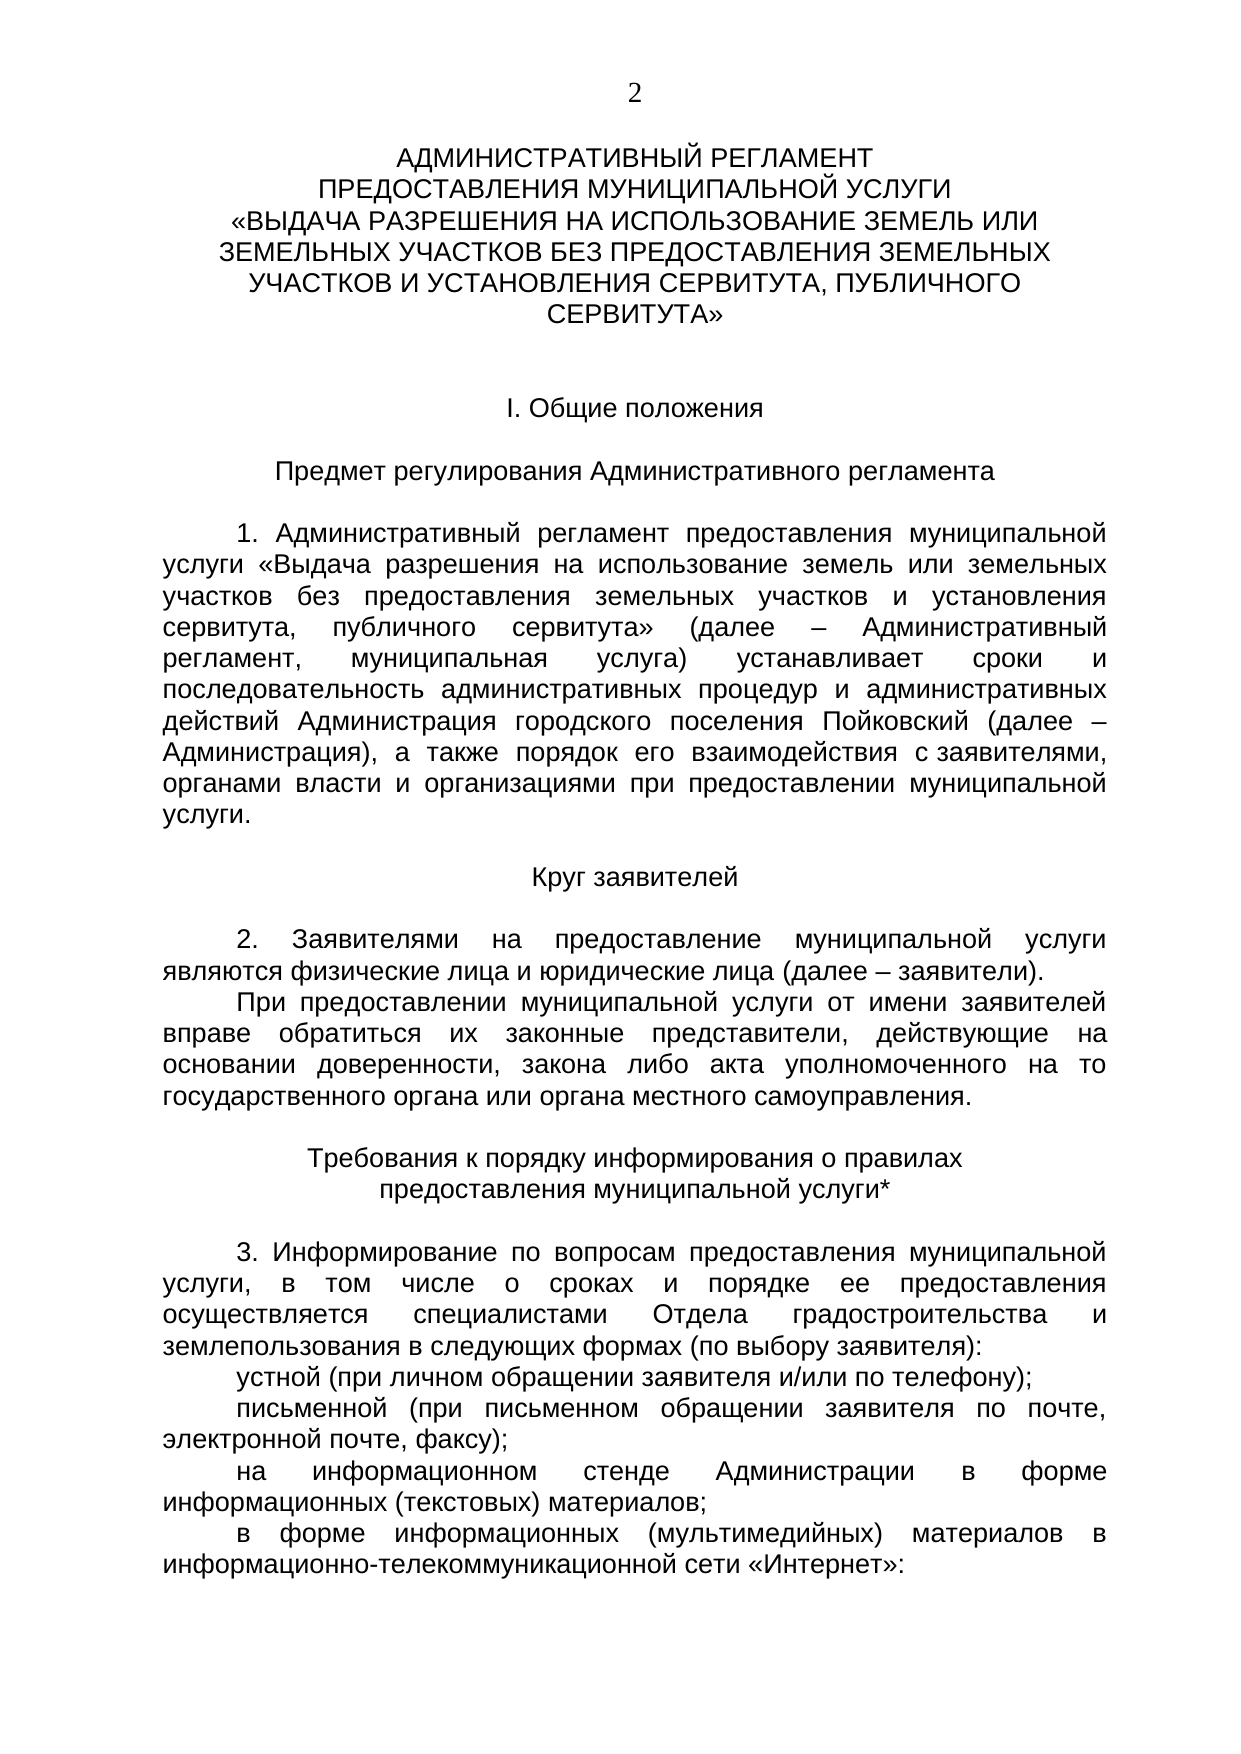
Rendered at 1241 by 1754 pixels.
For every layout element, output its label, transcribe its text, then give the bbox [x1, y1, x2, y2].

text письменной (при письменном обращении заявителя по почте, электронной почте, факсу); [162, 1392, 1107, 1454]
text в форме информационных (мультимедийных) материалов в информационно-телекоммуникационной сети «Интернет»: [162, 1517, 1107, 1579]
text 1. Административный регламент предоставления муниципальной услуги «Выдача разрешения на использование земель или земельных участков без предоставления земельных участков и установления сервитута, публичного сервитута» (далее – Административный регламент, муниципальная услуга) устанавливает сроки и последовательность административных процедур и административных действий Администрация городского поселения Пойковский (далее – Администрация), а также порядок его взаимодействия с заявителями, органами власти и организациями при предоставлении муниципальной услуги. [162, 517, 1107, 829]
text устной (при личном обращении заявителя и/или по телефону); [162, 1361, 1107, 1392]
text I. Общие положения [162, 392, 1107, 423]
text 3. Информирование по вопросам предоставления муниципальной услуги, в том числе о сроках и порядке ее предоставления осуществляется специалистами Отдела градостроительства и землепользования в следующих формах (по выбору заявителя): [162, 1236, 1107, 1361]
text 2. Заявителями на предоставление муниципальной услуги являются физические лица и юридические лица (далее – заявители). [162, 923, 1107, 986]
text ПРЕДОСТАВЛЕНИЯ МУНИЦИПАЛЬНОЙ УСЛУГИ [162, 173, 1107, 204]
text Круг заявителей [162, 861, 1107, 892]
text на информационном стенде Администрации в форме информационных (текстовых) материалов; [162, 1454, 1107, 1517]
text Предмет регулирования Административного регламента [162, 454, 1107, 486]
text «ВЫДАЧА РАЗРЕШЕНИЯ НА ИСПОЛЬЗОВАНИЕ ЗЕМЕЛЬ ИЛИ ЗЕМЕЛЬНЫХ УЧАСТКОВ БЕЗ ПРЕДОСТАВЛЕНИЯ ЗЕМЕЛЬНЫХ УЧАСТКОВ И УСТАНОВЛЕНИЯ СЕРВИТУТА, ПУБЛИЧНОГО СЕРВИТУТА» [162, 204, 1107, 329]
text предоставления муниципальной услуги* [162, 1173, 1107, 1204]
text Требования к порядку информирования о правилах [162, 1142, 1107, 1173]
text АДМИНИСТРАТИВНЫЙ РЕГЛАМЕНТ [162, 142, 1107, 173]
text При предоставлении муниципальной услуги от имени заявителей вправе обратиться их законные представители, действующие на основании доверенности, закона либо акта уполномоченного на то государственного органа или органа местного самоуправления. [162, 986, 1107, 1111]
